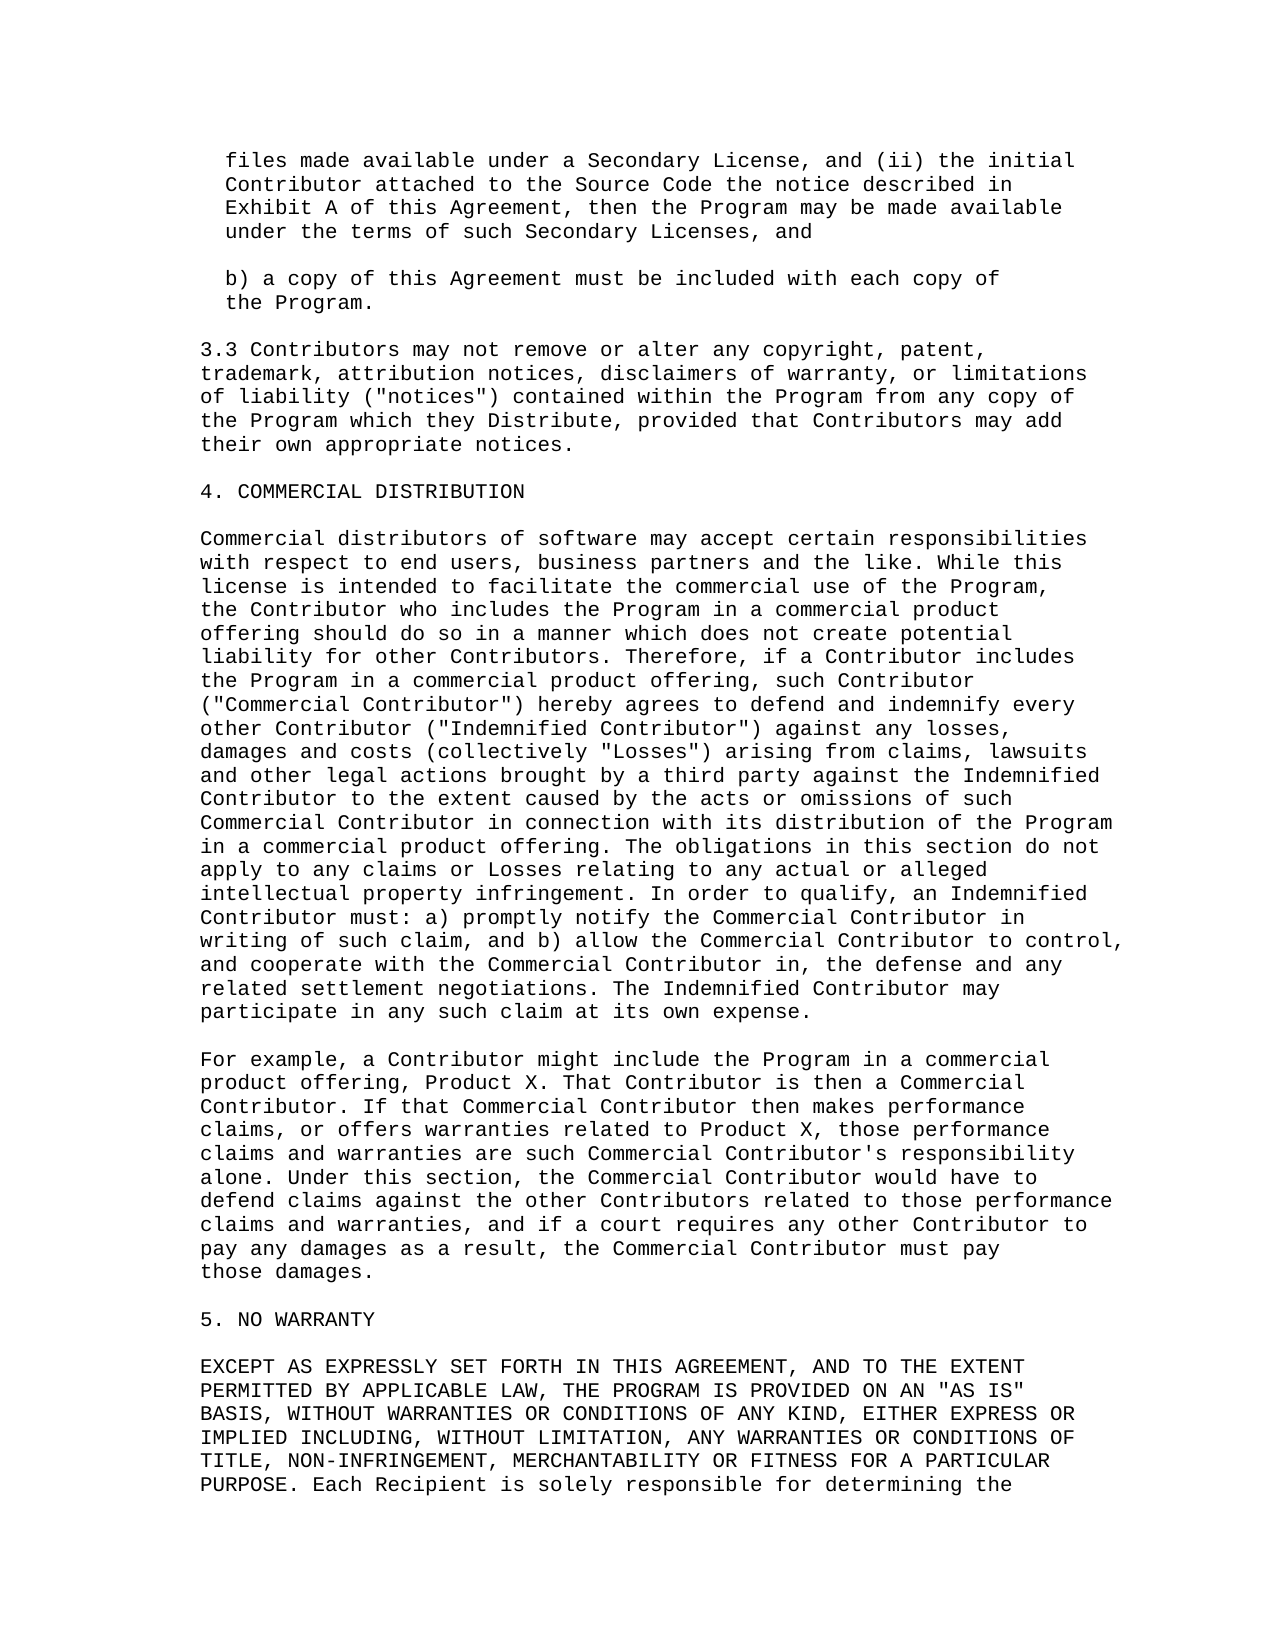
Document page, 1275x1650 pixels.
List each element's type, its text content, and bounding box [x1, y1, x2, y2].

text and other legal actions brought by a third party against the Indemnified [150, 765, 1125, 788]
text under the terms of such Secondary Licenses, and [150, 221, 1125, 244]
text TITLE, NON-INFRINGEMENT, MERCHANTABILITY OR FITNESS FOR A PARTICULAR [150, 1451, 1125, 1474]
text 5. NO WARRANTY [150, 1309, 1125, 1332]
text Contributor must: a) promptly notify the Commercial Contributor in [150, 907, 1125, 930]
text intellectual property infringement. In order to qualify, an Indemnified [150, 883, 1125, 907]
text pay any damages as a result, the Commercial Contributor must pay [150, 1238, 1125, 1261]
text trademark, attribution notices, disclaimers of warranty, or limitations [150, 363, 1125, 386]
text BASIS, WITHOUT WARRANTIES OR CONDITIONS OF ANY KIND, EITHER EXPRESS OR [150, 1403, 1125, 1427]
text damages and costs (collectively "Losses") arising from claims, lawsuits [150, 741, 1125, 765]
text writing of such claim, and b) allow the Commercial Contributor to control, [150, 930, 1125, 954]
text Exhibit A of this Agreement, then the Program may be made available [150, 197, 1125, 221]
text Contributor attached to the Source Code the notice described in [150, 174, 1125, 197]
text For example, a Contributor might include the Program in a commercial [150, 1048, 1125, 1072]
text offering should do so in a manner which does not create potential [150, 623, 1125, 647]
text claims, or offers warranties related to Product X, those performance [150, 1119, 1125, 1143]
text in a commercial product offering. The obligations in this section do not [150, 836, 1125, 859]
text defend claims against the other Contributors related to those performance [150, 1190, 1125, 1214]
text PERMITTED BY APPLICABLE LAW, THE PROGRAM IS PROVIDED ON AN "AS IS" [150, 1379, 1125, 1403]
text liability for other Contributors. Therefore, if a Contributor includes [150, 647, 1125, 670]
text with respect to end users, business partners and the like. While this [150, 552, 1125, 576]
text related settlement negotiations. The Indemnified Contributor may [150, 978, 1125, 1001]
text and cooperate with the Commercial Contributor in, the defense and any [150, 954, 1125, 978]
text Contributor to the extent caused by the acts or omissions of such [150, 788, 1125, 812]
text PURPOSE. Each Recipient is solely responsible for determining the [150, 1474, 1125, 1498]
text alone. Under this section, the Commercial Contributor would have to [150, 1167, 1125, 1190]
text the Program. [150, 292, 1125, 316]
text the Contributor who includes the Program in a commercial product [150, 599, 1125, 623]
text other Contributor ("Indemnified Contributor") against any losses, [150, 717, 1125, 741]
text participate in any such claim at its own expense. [150, 1001, 1125, 1025]
text of liability ("notices") contained within the Program from any copy of [150, 386, 1125, 410]
text b) a copy of this Agreement must be included with each copy of [150, 268, 1125, 292]
text their own appropriate notices. [150, 434, 1125, 457]
text license is intended to facilitate the commercial use of the Program, [150, 576, 1125, 599]
text 4. COMMERCIAL DISTRIBUTION [150, 481, 1125, 505]
text Contributor. If that Commercial Contributor then makes performance [150, 1096, 1125, 1119]
text claims and warranties are such Commercial Contributor's responsibility [150, 1143, 1125, 1167]
text the Program in a commercial product offering, such Contributor [150, 670, 1125, 694]
text claims and warranties, and if a court requires any other Contributor to [150, 1214, 1125, 1238]
text the Program which they Distribute, provided that Contributors may add [150, 410, 1125, 434]
text 3.3 Contributors may not remove or alter any copyright, patent, [150, 339, 1125, 363]
text those damages. [150, 1261, 1125, 1285]
text EXCEPT AS EXPRESSLY SET FORTH IN THIS AGREEMENT, AND TO THE EXTENT [150, 1356, 1125, 1379]
text IMPLIED INCLUDING, WITHOUT LIMITATION, ANY WARRANTIES OR CONDITIONS OF [150, 1427, 1125, 1451]
text Commercial distributors of software may accept certain responsibilities [150, 528, 1125, 552]
text apply to any claims or Losses relating to any actual or alleged [150, 859, 1125, 883]
text Commercial Contributor in connection with its distribution of the Program [150, 812, 1125, 836]
text product offering, Product X. That Contributor is then a Commercial [150, 1072, 1125, 1096]
text files made available under a Secondary License, and (ii) the initial [150, 150, 1125, 174]
text ("Commercial Contributor") hereby agrees to defend and indemnify every [150, 694, 1125, 717]
